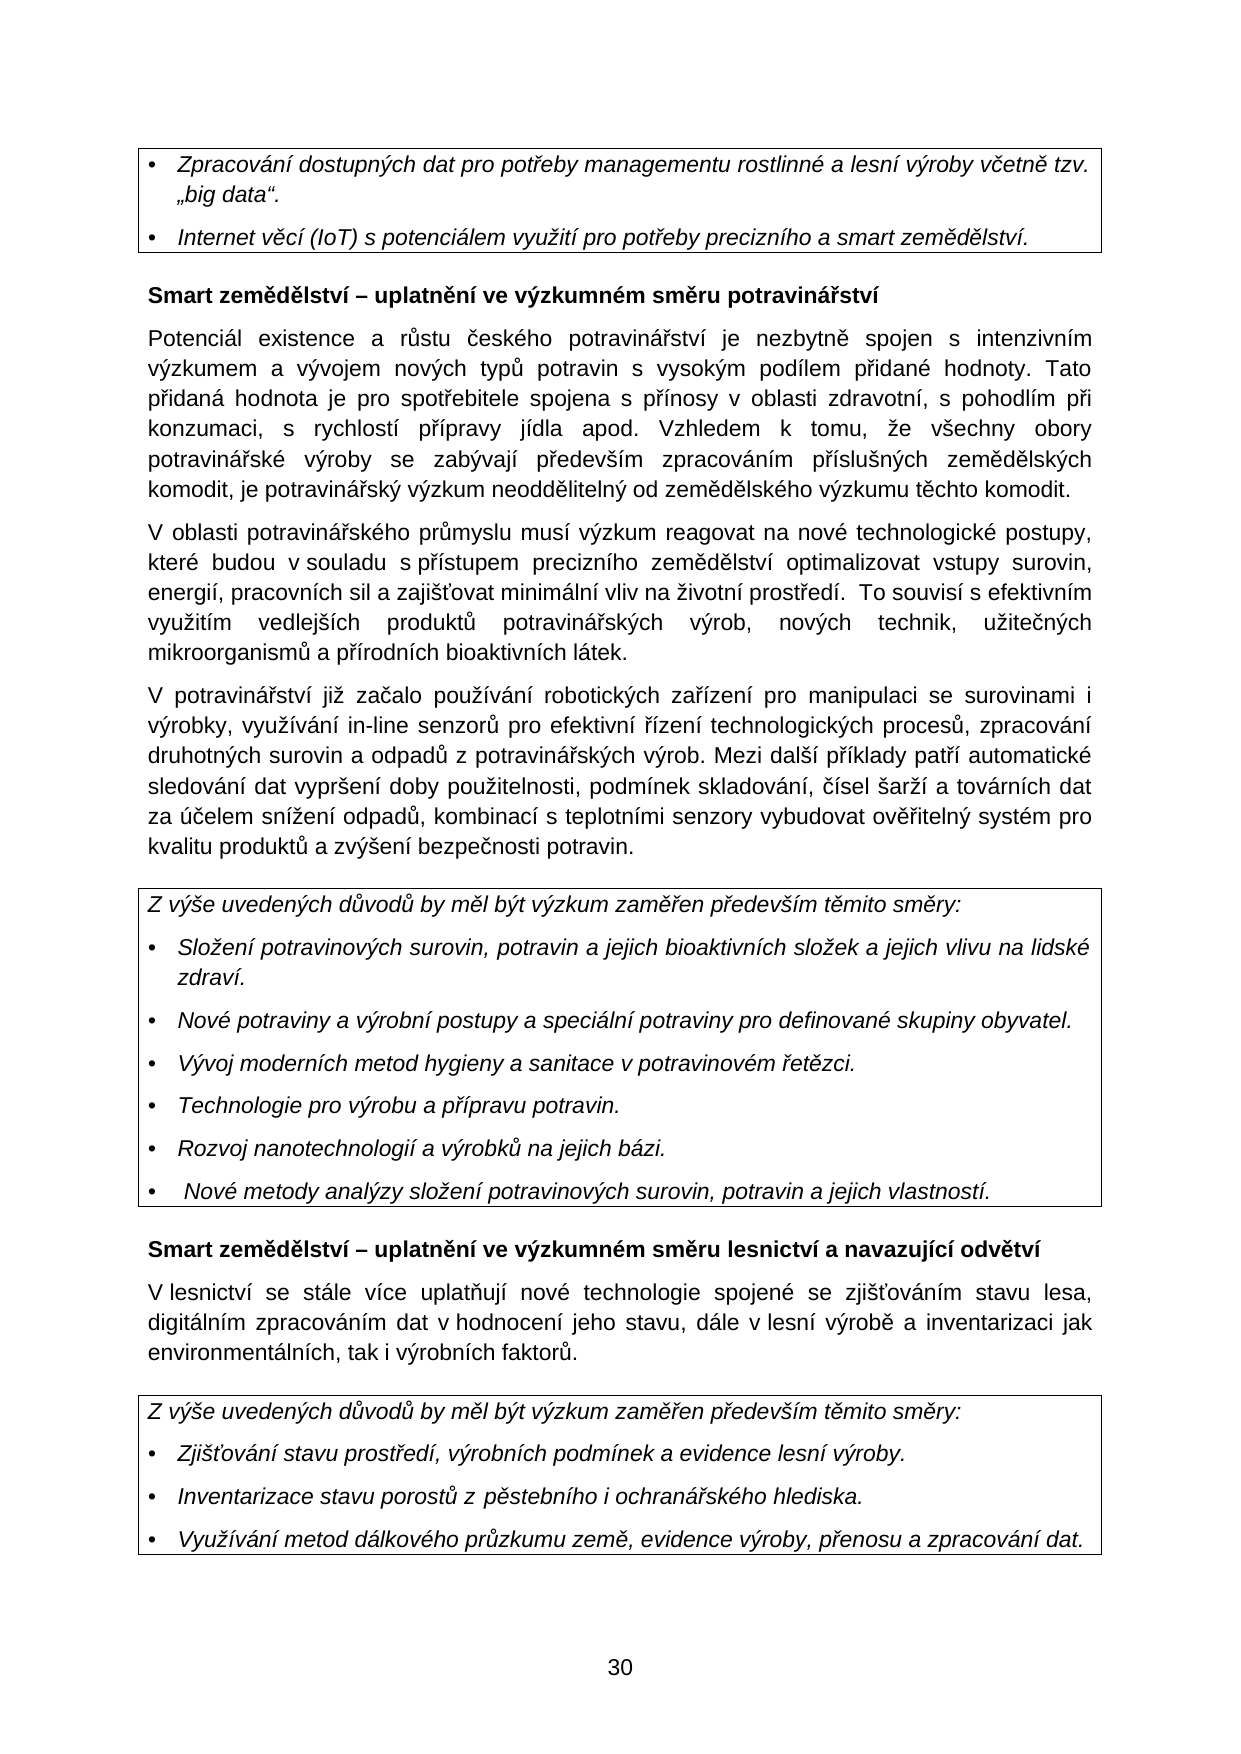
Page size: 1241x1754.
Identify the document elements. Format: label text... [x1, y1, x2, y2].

list Internet věcí (IoT) s potenciálem využití pro potřeby precizního a smart zemědělství. [139, 221, 1101, 252]
text Potenciál existence a růstu českého potravinářství je nezbytně spojen s intenzivním výzkumem a vývojem nových typů potravin s vysokým podílem přidané hodnoty. Tato přidaná hodnota je pro spotřebitele spojena s přínosy v oblasti zdravotní, s pohodlím při konzumaci, s rychlostí přípravy jídla apod. Vzhledem k tomu, že všechny obory potravinářské výroby se zabývají především zpracováním příslušných zemědělských komodit, je potravinářský výzkum neoddělitelný od zemědělského výzkumu těchto komodit. [148, 325, 1093, 502]
list Nové potraviny a výrobní postupy a speciální potraviny pro definované skupiny obyvatel. [139, 1004, 1101, 1033]
list Využívání metod dálkového průzkumu země, evidence výroby, přenosu a zpracování dat. [139, 1523, 1101, 1554]
list Zjišťování stavu prostředí, výrobních podmínek a evidence lesní výroby. [139, 1437, 1101, 1467]
text V lesnictví se stále více uplatňují nové technologie spojené se zjišťováním stavu lesa, digitálním zpracováním dat v hodnocení jeho stavu, dále v lesní výrobě a inventarizaci jak environmentálních, tak i výrobních faktorů. [148, 1279, 1093, 1366]
list Nové metody analýzy složení potravinových surovin, potravin a jejich vlastností. [139, 1175, 1101, 1206]
list Rozvoj nanotechnologií a výrobků na jejich bázi. [139, 1132, 1101, 1161]
text Smart zemědělství – uplatnění ve výzkumném směru potravinářství [148, 282, 1093, 308]
list Vývoj moderních metod hygieny a sanitace v potravinovém řetězci. [139, 1047, 1101, 1076]
text V oblasti potravinářského průmyslu musí výzkum reagovat na nové technologické postupy, které budou v souladu s přístupem precizního zemědělství optimalizovat vstupy surovin, energií, pracovních sil a zajišťovat minimální vliv na životní prostředí. To souvisí s efektivním využitím vedlejších produktů potravinářských výrob, nových technik, užitečných mikroorganismů a přírodních bioaktivních látek. [148, 518, 1093, 666]
list Složení potravinových surovin, potravin a jejich bioaktivních složek a jejich vlivu na lidské zdraví. [139, 931, 1101, 991]
text Smart zemědělství – uplatnění ve výzkumném směru lesnictví a navazující odvětví [148, 1236, 1093, 1262]
text Z výše uvedených důvodů by měl být výzkum zaměřen především těmito směry: [139, 889, 1101, 918]
list Technologie pro výrobu a přípravu potravin. [139, 1089, 1101, 1119]
list Z výše uvedených důvodů by měl být výzkum zaměřen především těmito směry: [139, 1396, 1101, 1424]
text V potravinářství již začalo používání robotických zařízení pro manipulaci se surovinami i výrobky, využívání in-line senzorů pro efektivní řízení technologických procesů, zpracování druhotných surovin a odpadů z potravinářských výrob. Mezi další příklady patří automatické sledování dat vypršení doby použitelnosti, podmínek skladování, čísel šarží a továrních dat za účelem snížení odpadů, kombinací s teplotními senzory vybudovat ověřitelný systém pro kvalitu produktů a zvýšení bezpečnosti potravin. [148, 682, 1093, 859]
list Zpracování dostupných dat pro potřeby managementu rostlinné a lesní výroby včetně tzv. „big data“. [139, 149, 1101, 207]
list Inventarizace stavu porostů z pěstebního i ochranářského hlediska. [139, 1480, 1101, 1509]
